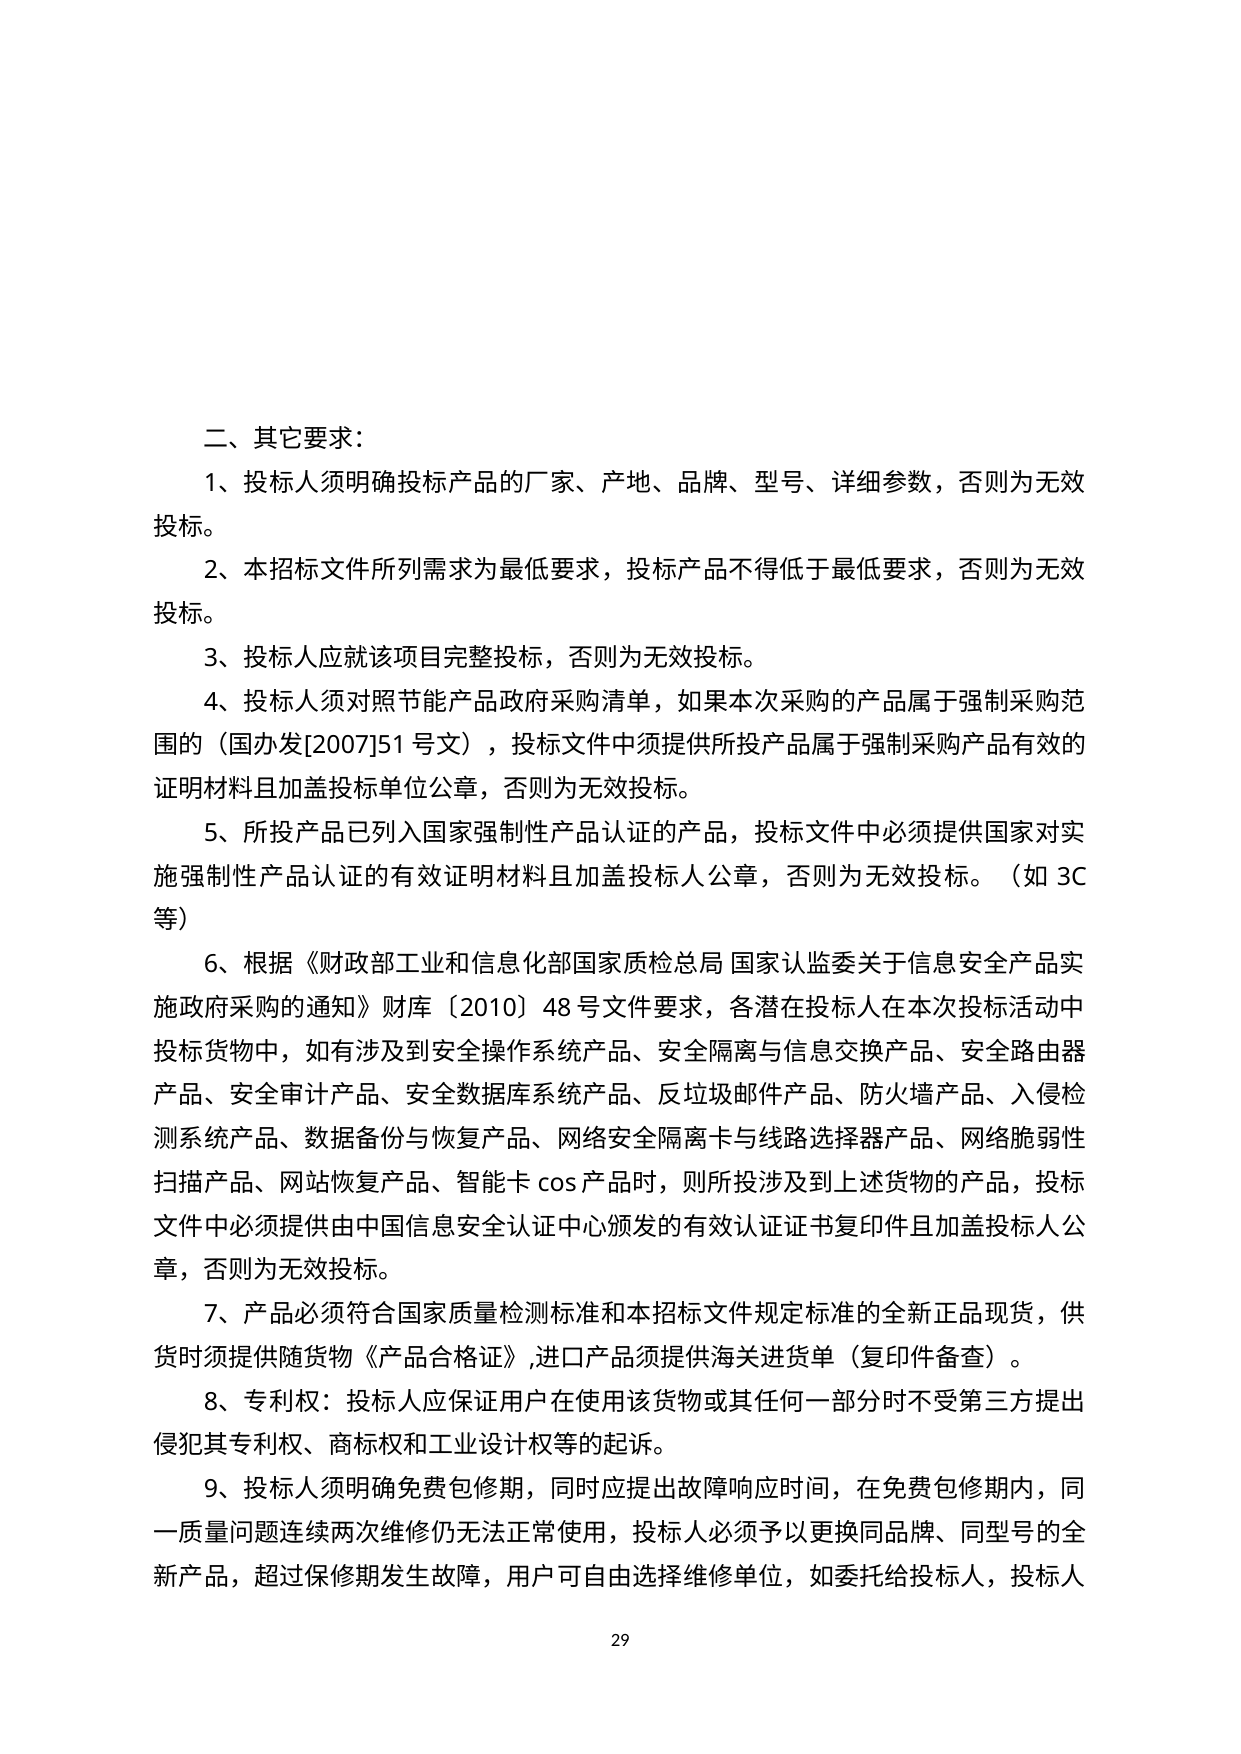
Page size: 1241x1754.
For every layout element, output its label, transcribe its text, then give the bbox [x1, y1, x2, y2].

text 6、根据《财政部工业和信息化部国家质检总局 国家认监委关于信息安全产品实施政府采购的通知》财库〔2010〕48号文件要求，各潜在投标人在本次投标活动中投标货物中，如有涉及到安全操作系统产品、安全隔离与信息交换产品、安全路由器产品、安全审计产品、安全数据库系统产品、反垃圾邮件产品、防火墙产品、入侵检测系统产品、数据备份与恢复产品、网络安全隔离卡与线路选择器产品、网络脆弱性扫描产品、网站恢复产品、智能卡cos产品时，则所投涉及到上述货物的产品，投标文件中必须提供由中国信息安全认证中心颁发的有效认证证书复印件且加盖投标人公章，否则为无效投标。 [153, 937, 1087, 1287]
text 3、投标人应就该项目完整投标，否则为无效投标。 [153, 631, 1087, 675]
text 1、投标人须明确投标产品的厂家、产地、品牌、型号、详细参数，否则为无效投标。 [153, 456, 1087, 544]
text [153, 1462, 1087, 1594]
text 5、所投产品已列入国家强制性产品认证的产品，投标文件中必须提供国家对实施强制性产品认证的有效证明材料且加盖投标人公章，否则为无效投标。（如3C等） [153, 806, 1087, 937]
text 8、专利权：投标人应保证用户在使用该货物或其任何一部分时不受第三方提出侵犯其专利权、商标权和工业设计权等的起诉。 [153, 1375, 1087, 1462]
text 2、本招标文件所列需求为最低要求，投标产品不得低于最低要求，否则为无效投标。 [153, 544, 1087, 631]
text 4、投标人须对照节能产品政府采购清单，如果本次采购的产品属于强制采购范围的（国办发[2007]51号文），投标文件中须提供所投产品属于强制采购产品有效的证明材料且加盖投标单位公章，否则为无效投标。 [153, 675, 1087, 806]
text 7、产品必须符合国家质量检测标准和本招标文件规定标准的全新正品现货，供货时须提供随货物《产品合格证》,进口产品须提供海关进货单（复印件备查）。 [153, 1287, 1087, 1375]
text 二、其它要求： [153, 412, 1087, 456]
